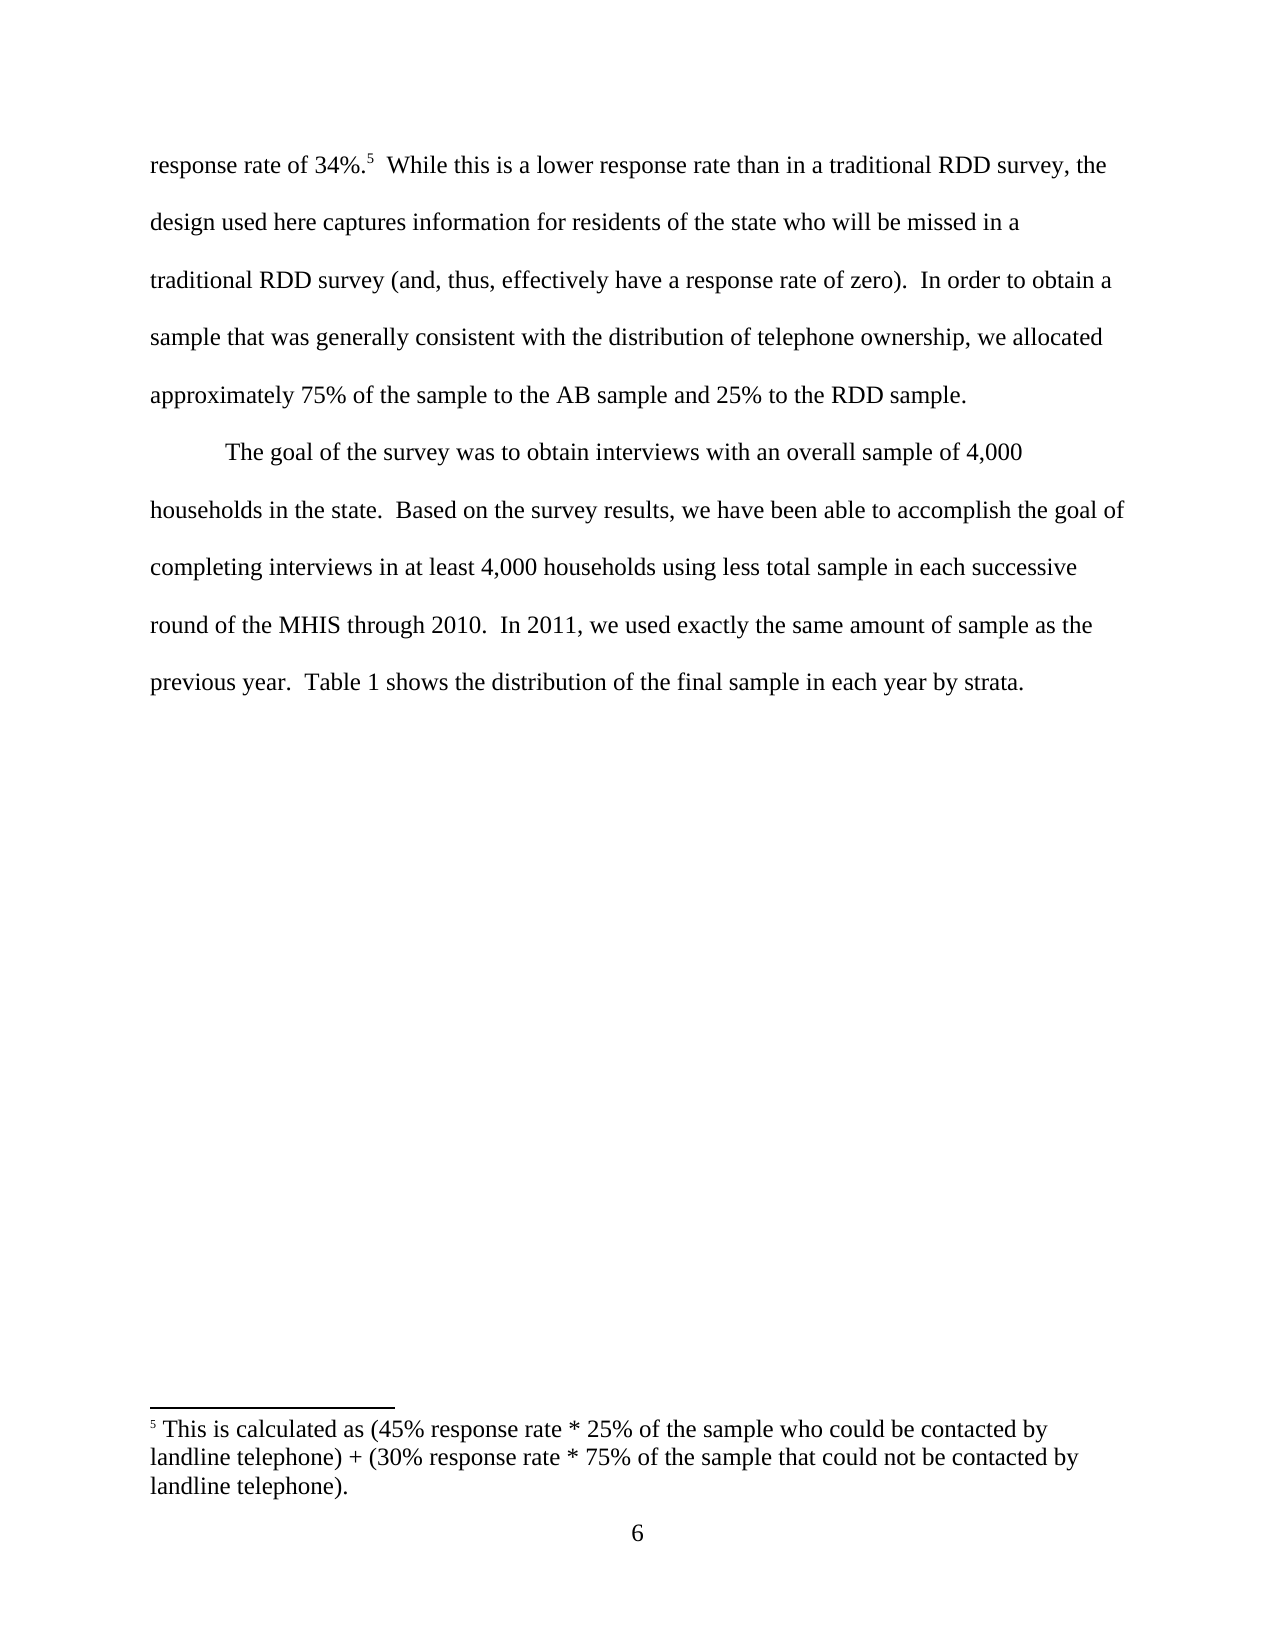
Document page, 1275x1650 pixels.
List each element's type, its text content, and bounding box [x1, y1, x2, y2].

text The goal of the survey was to obtain interviews with an overall sample of 4,000 households in the state. Based on the survey results, we have been able to accomplish the goal of completing interviews in at least 4,000 households using less total sample in each successive round of the MHIS through 2010. In 2011, we used exactly the same amount of sample as the previous year. Table 1 shows the distribution of the final sample in each year by strata. [150, 437, 1125, 696]
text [150, 150, 1125, 409]
